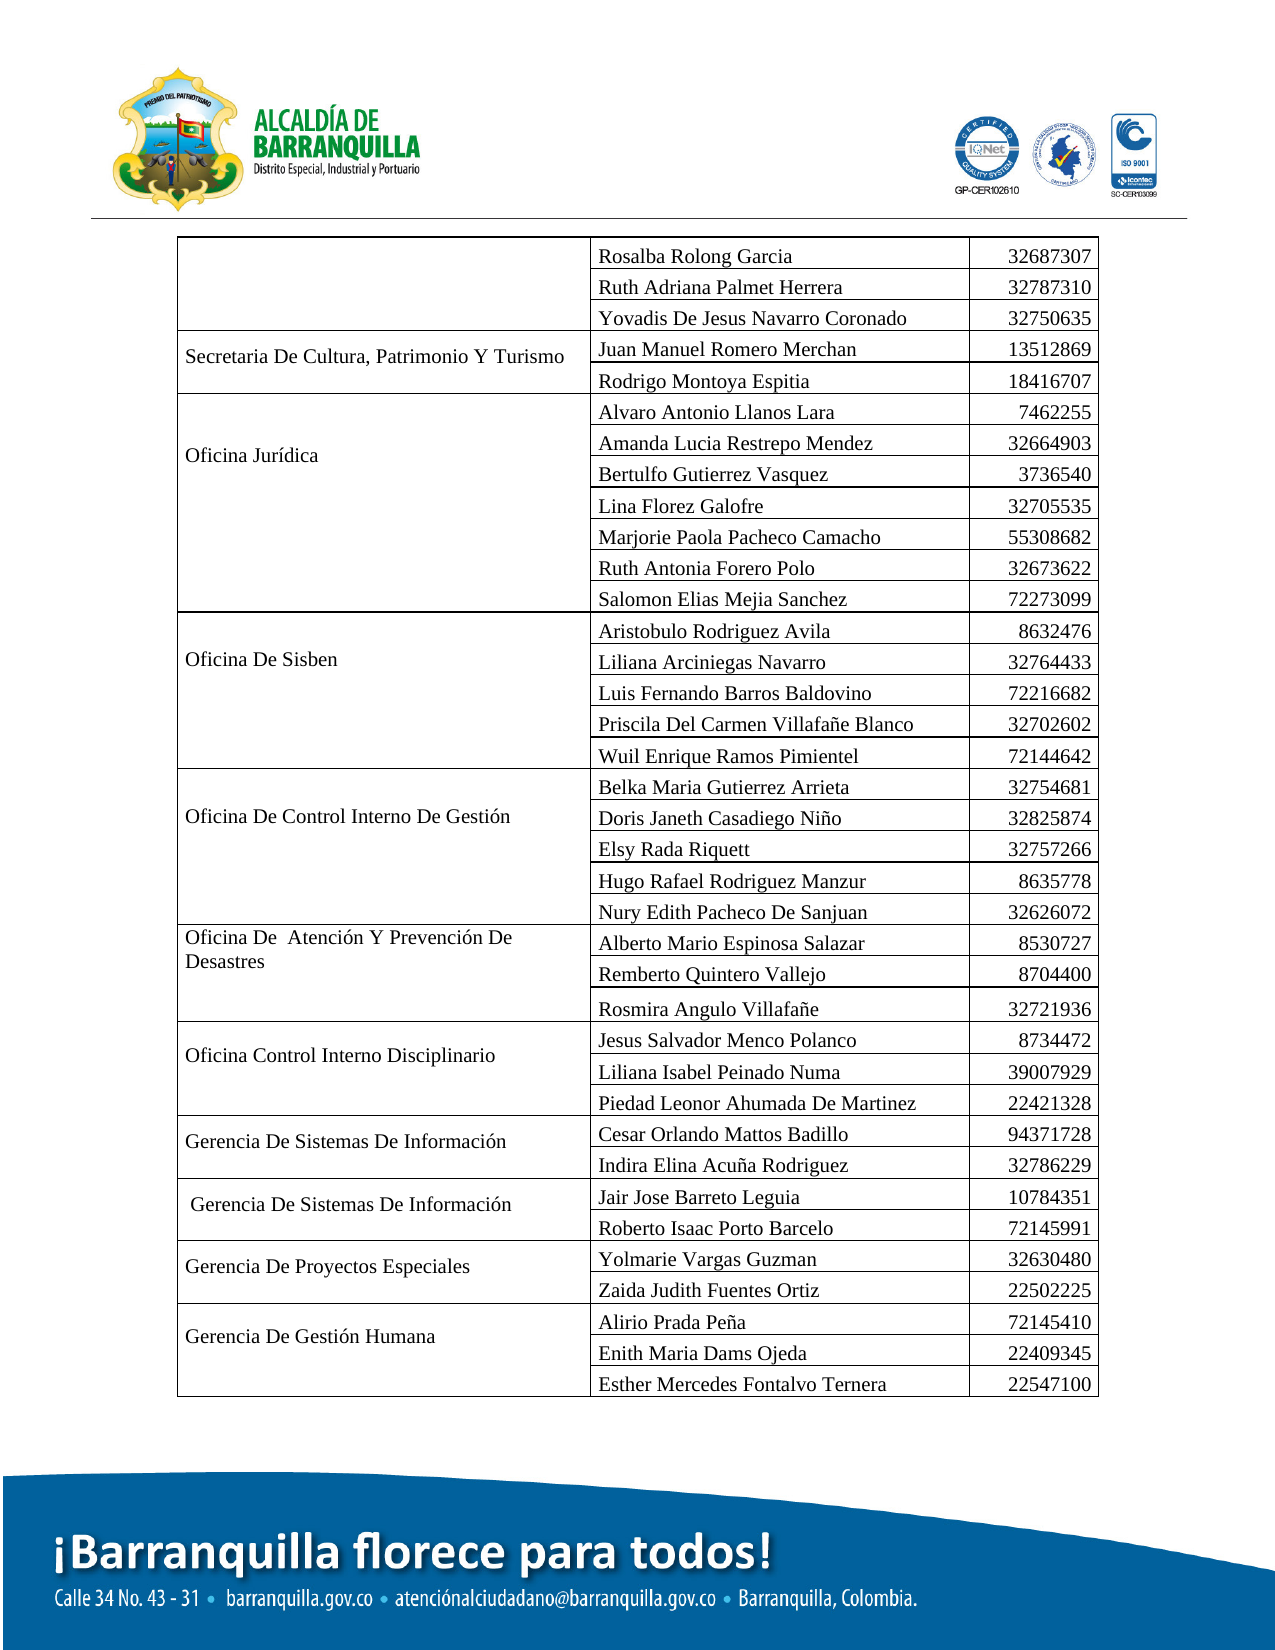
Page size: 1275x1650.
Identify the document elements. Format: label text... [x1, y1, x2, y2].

table_cell 22421328 [970, 1085, 1098, 1115]
table_cell Bertulfo Gutierrez Vasquez [591, 456, 969, 486]
table_cell Amanda Lucia Restrepo Mendez [591, 425, 969, 455]
table_cell Aristobulo Rodriguez Avila [591, 613, 969, 643]
table_cell Ruth Adriana Palmet Herrera [591, 269, 969, 299]
table_cell 32664903 [970, 425, 1098, 455]
table_cell Oficina De Control Interno De Gestión [178, 769, 590, 924]
table_cell 72216682 [970, 675, 1098, 705]
table_cell 3736540 [970, 456, 1098, 486]
picture [178, 238, 590, 295]
table_cell 72273099 [970, 581, 1098, 611]
table_cell Jair Jose Barreto Leguia [591, 1179, 969, 1209]
table_cell Jesus Salvador Menco Polanco [591, 1022, 969, 1052]
table_cell 8734472 [970, 1022, 1098, 1052]
table_cell Oficina De Atención Y Prevención De Desastres [178, 925, 590, 1021]
table_cell Oficina De Sisben [178, 613, 590, 768]
table_cell Gerencia De Sistemas De Información [178, 1179, 590, 1240]
table_cell Esther Mercedes Fontalvo Ternera [591, 1366, 969, 1396]
table_cell Rosalba Rolong Garcia [591, 238, 969, 268]
table_cell Piedad Leonor Ahumada De Martinez [591, 1085, 969, 1115]
table_cell 32673622 [970, 550, 1098, 580]
table_cell 72145410 [970, 1304, 1098, 1334]
table_cell 10784351 [970, 1179, 1098, 1209]
table_cell 32721936 [970, 988, 1098, 1021]
table_cell 32750635 [970, 300, 1098, 330]
table_cell Alirio Prada Peña [591, 1304, 969, 1334]
table_cell Nury Edith Pacheco De Sanjuan [591, 894, 969, 924]
table_cell Rodrigo Montoya Espitia [591, 363, 969, 393]
table_cell Juan Manuel Romero Merchan [591, 331, 969, 361]
table_cell 7462255 [970, 394, 1098, 424]
table_cell 32687307 [970, 238, 1098, 268]
table_cell 22502225 [970, 1272, 1098, 1302]
table_cell Enith Maria Dams Ojeda [591, 1335, 969, 1365]
table_cell Oficina Control Interno Disciplinario [178, 1022, 590, 1115]
table_cell Elsy Rada Riquett [591, 831, 969, 861]
table_cell 18416707 [970, 363, 1098, 393]
table_cell Alvaro Antonio Llanos Lara [591, 394, 969, 424]
table_cell 13512869 [970, 331, 1098, 361]
table_cell 39007929 [970, 1054, 1098, 1084]
table_cell Lina Florez Galofre [591, 488, 969, 518]
table_cell 72144642 [970, 738, 1098, 768]
table_cell 32702602 [970, 706, 1098, 736]
table_cell Gerencia De Proyectos Especiales [178, 1241, 590, 1302]
table_cell Doris Janeth Casadiego Niño [591, 800, 969, 830]
table_cell Ruth Antonia Forero Polo [591, 550, 969, 580]
table_cell Rosmira Angulo Villafañe [591, 988, 969, 1021]
table_cell 8632476 [970, 613, 1098, 643]
table_cell 22409345 [970, 1335, 1098, 1365]
table_cell Indira Elina Acuña Rodriguez [591, 1147, 969, 1177]
table_cell Luis Fernando Barros Baldovino [591, 675, 969, 705]
table_cell Yovadis De Jesus Navarro Coronado [591, 300, 969, 330]
table_cell 32705535 [970, 488, 1098, 518]
table_cell Gerencia De Sistemas De Información [178, 1116, 590, 1177]
table_cell Gerencia De Gestión Humana [178, 1304, 590, 1396]
table_cell 8635778 [970, 863, 1098, 893]
table_cell Marjorie Paola Pacheco Camacho [591, 519, 969, 549]
picture [0, 0, 1275, 295]
table_cell Wuil Enrique Ramos Pimientel [591, 738, 969, 768]
table_cell Hugo Rafael Rodriguez Manzur [591, 863, 969, 893]
table_cell 32626072 [970, 894, 1098, 924]
table_cell Cesar Orlando Mattos Badillo [591, 1116, 969, 1146]
table_cell 32757266 [970, 831, 1098, 861]
table_cell 72145991 [970, 1210, 1098, 1240]
picture [3, 1453, 1275, 1650]
table_cell Liliana Isabel Peinado Numa [591, 1054, 969, 1084]
table_cell Remberto Quintero Vallejo [591, 956, 969, 986]
table_cell Salomon Elias Mejia Sanchez [591, 581, 969, 611]
table_cell Belka Maria Gutierrez Arrieta [591, 769, 969, 799]
table_cell 8704400 [970, 956, 1098, 986]
table_cell Yolmarie Vargas Guzman [591, 1241, 969, 1271]
table_cell 55308682 [970, 519, 1098, 549]
table_cell 32787310 [970, 269, 1098, 299]
table_cell 32630480 [970, 1241, 1098, 1271]
table_cell 32764433 [970, 644, 1098, 674]
table_cell 22547100 [970, 1366, 1098, 1396]
table_cell Zaida Judith Fuentes Ortiz [591, 1272, 969, 1302]
table_cell 94371728 [970, 1116, 1098, 1146]
table_cell 8530727 [970, 925, 1098, 955]
table_cell Priscila Del Carmen Villafañe Blanco [591, 706, 969, 736]
table_cell Liliana Arciniegas Navarro [591, 644, 969, 674]
table_cell Oficina Jurídica [178, 394, 590, 611]
table_cell 32754681 [970, 769, 1098, 799]
table_cell Alberto Mario Espinosa Salazar [591, 925, 969, 955]
table_cell 32825874 [970, 800, 1098, 830]
table_cell 32786229 [970, 1147, 1098, 1177]
table_cell Secretaria De Cultura, Patrimonio Y Turismo [178, 331, 590, 393]
table_cell Roberto Isaac Porto Barcelo [591, 1210, 969, 1240]
